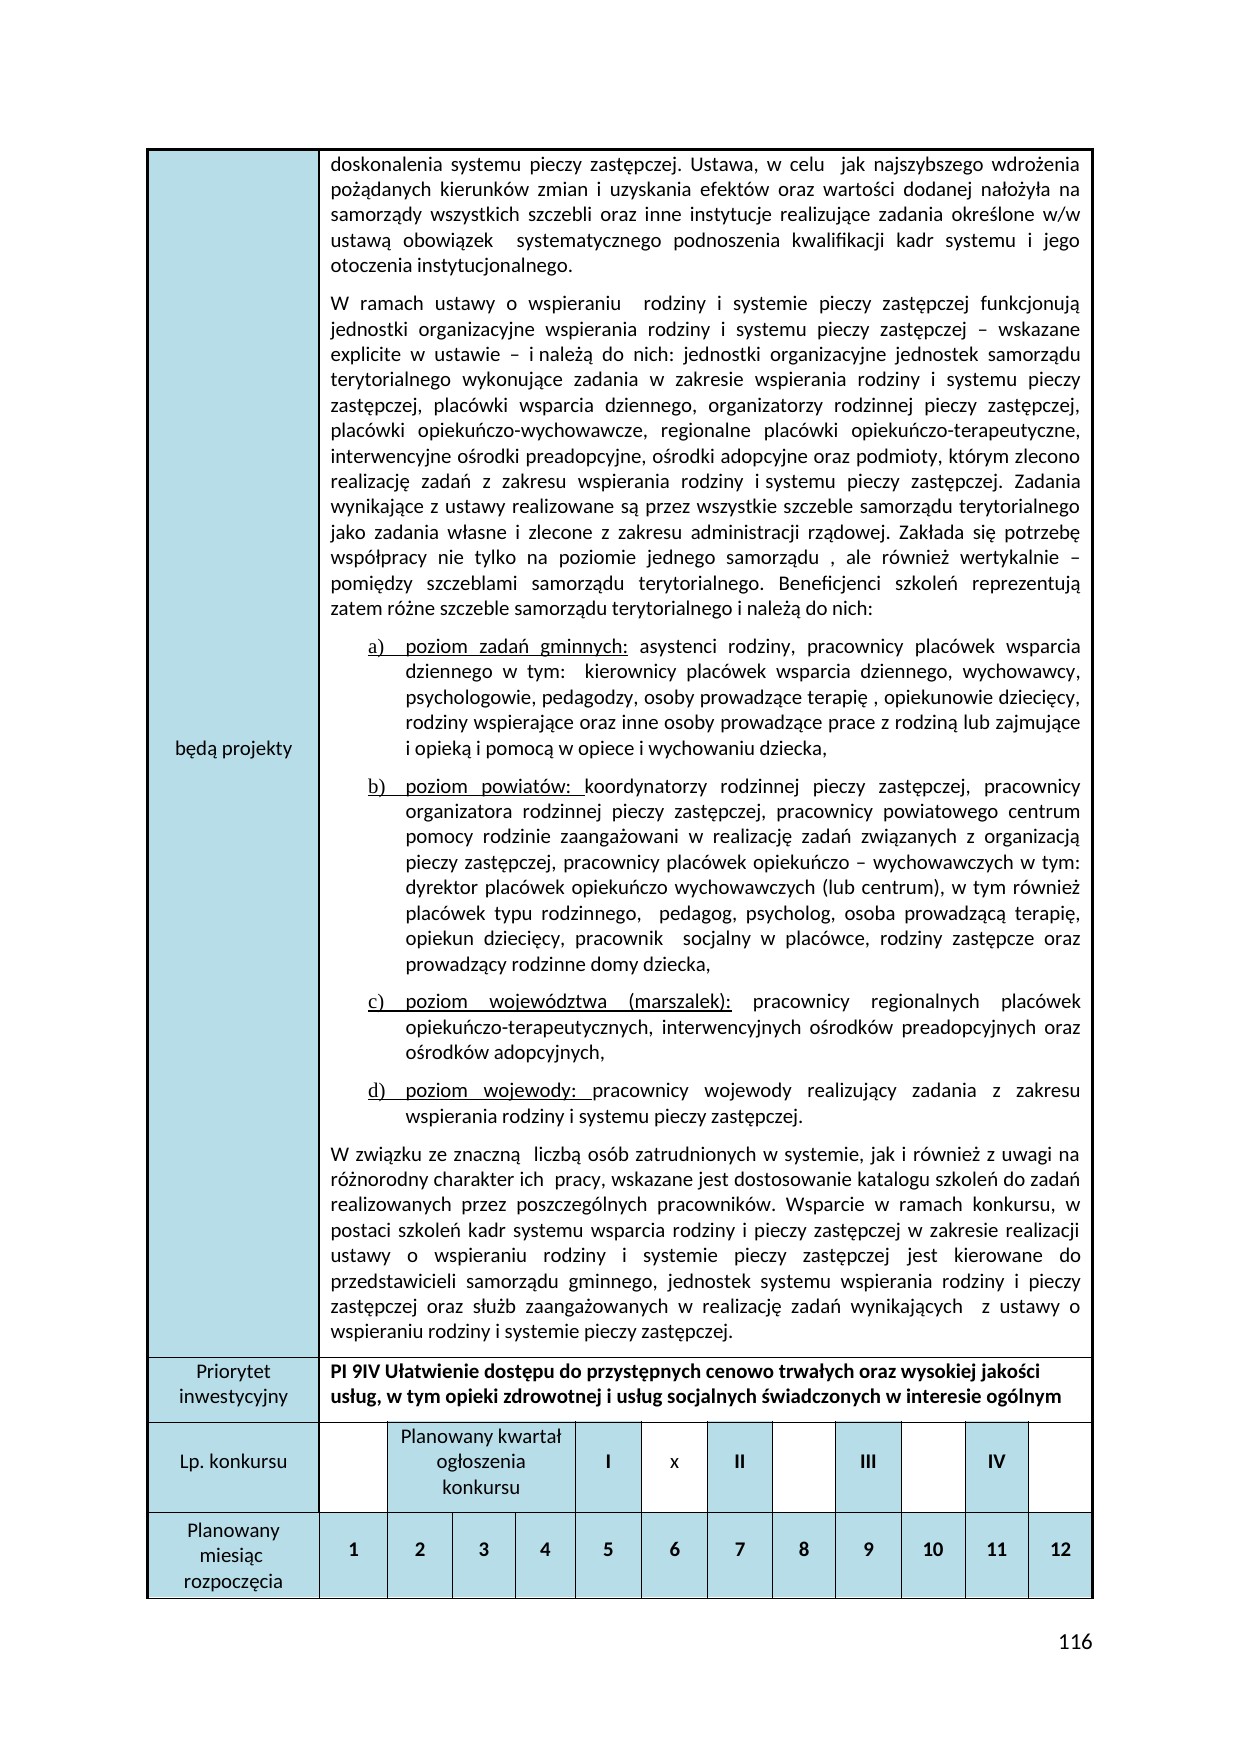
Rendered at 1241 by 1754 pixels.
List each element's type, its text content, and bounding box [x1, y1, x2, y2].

table_cell [773, 1423, 835, 1512]
table_cell 10 [902, 1513, 965, 1597]
table_cell [902, 1423, 965, 1512]
table_cell 2 [388, 1513, 452, 1597]
table_cell 1 [320, 1513, 387, 1597]
table_cell Priorytet inwestycyjny [149, 1358, 318, 1421]
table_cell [320, 151, 1091, 1357]
table_cell 7 [708, 1513, 772, 1597]
table_cell III [836, 1423, 901, 1512]
table_cell Planowany kwartał ogłoszenia konkursu [388, 1423, 575, 1512]
table_cell 3 [453, 1513, 515, 1597]
table_cell 8 [773, 1513, 835, 1597]
table_cell x [642, 1423, 707, 1512]
table_cell IV [966, 1423, 1028, 1512]
table_cell 11 [966, 1513, 1028, 1597]
table_cell II [708, 1423, 772, 1512]
table_cell [320, 1423, 387, 1512]
table_cell I [576, 1423, 641, 1512]
table_cell 12 [1029, 1513, 1091, 1597]
table_cell PI 9IV Ułatwienie dostępu do przystępnych cenowo trwałych oraz wysokiej jakości usług, w tym opieki zdrowotnej i usług socjalnych świadczonych w interesie ogólnym [320, 1358, 1091, 1421]
table_cell 9 [836, 1513, 901, 1597]
table_cell [1029, 1423, 1091, 1512]
table_cell 6 [642, 1513, 707, 1597]
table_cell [149, 1513, 319, 1597]
table_cell Lp. konkursu [149, 1423, 318, 1512]
table_cell 5 [576, 1513, 641, 1597]
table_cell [149, 151, 318, 1357]
table_cell 4 [516, 1513, 575, 1597]
